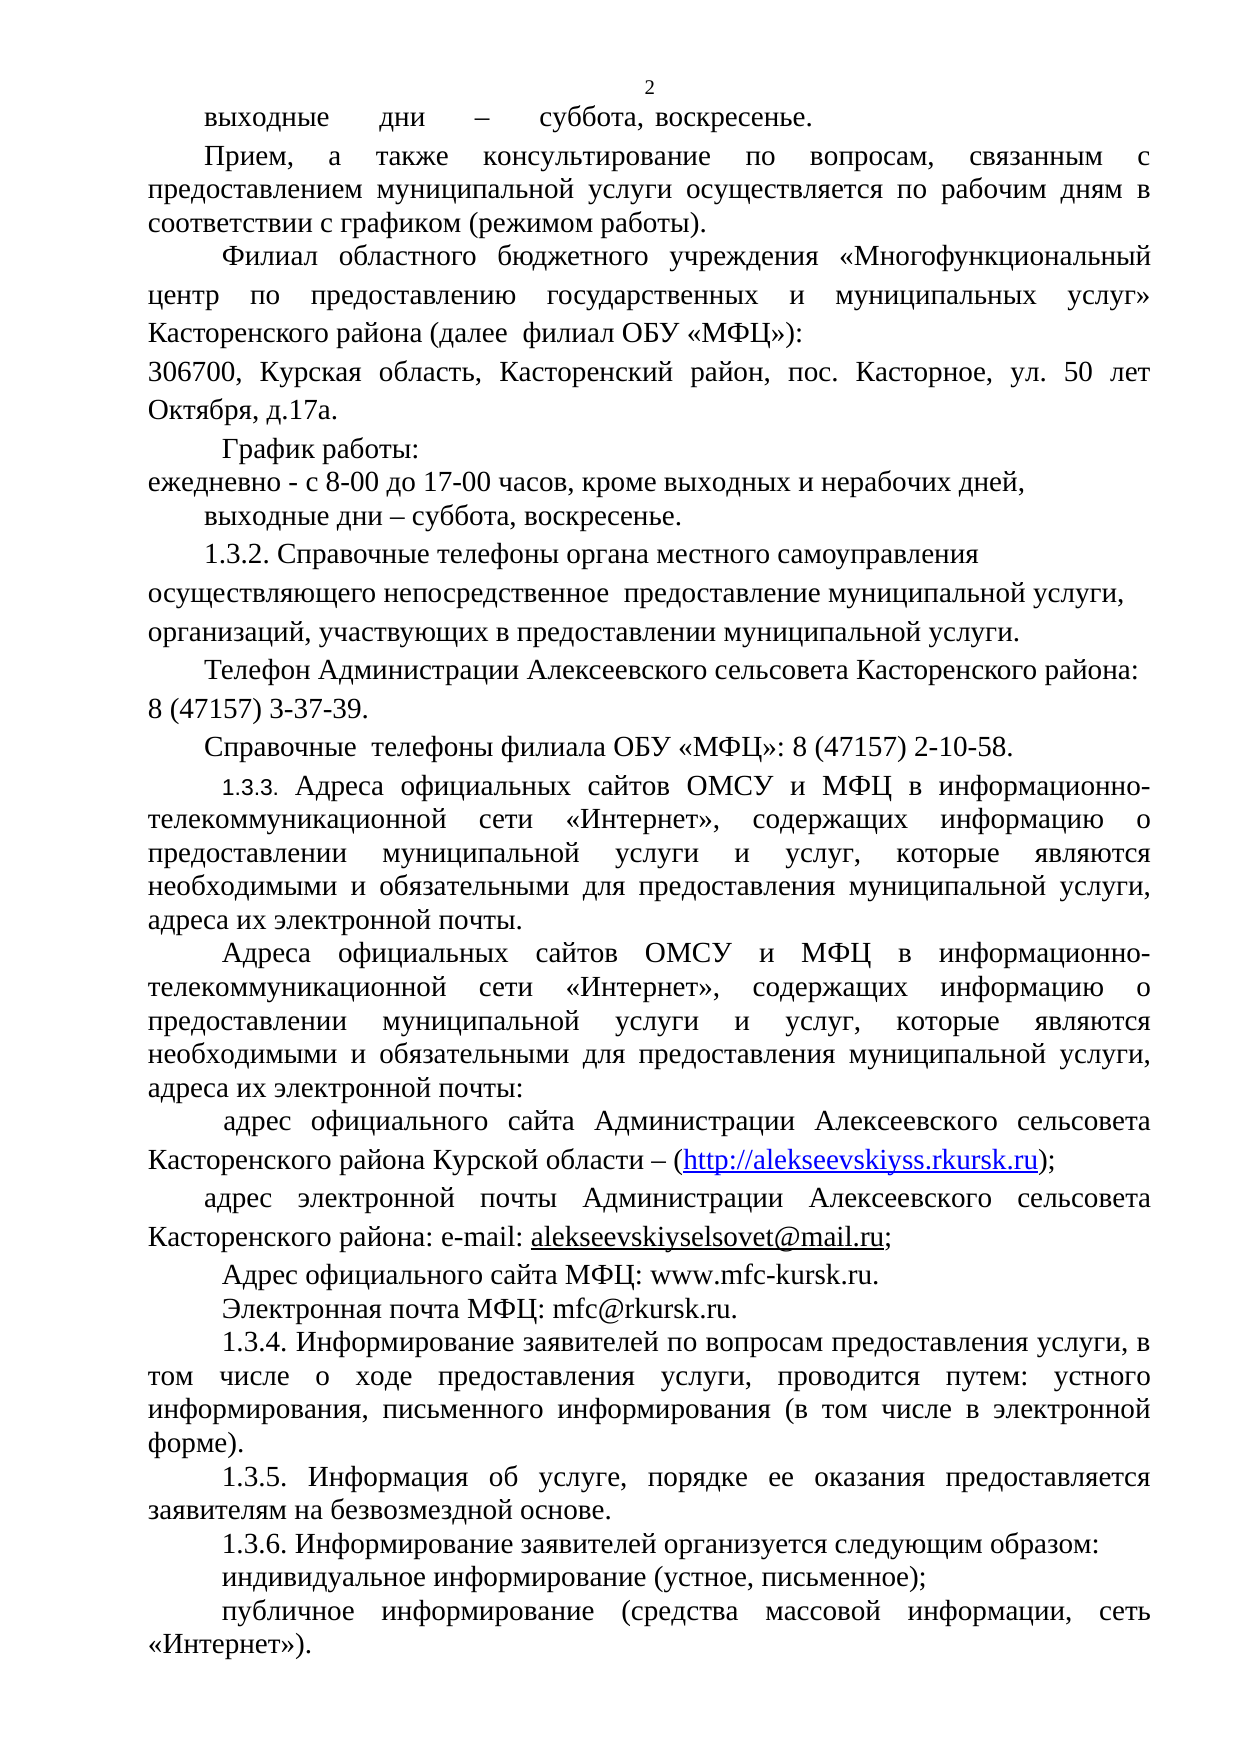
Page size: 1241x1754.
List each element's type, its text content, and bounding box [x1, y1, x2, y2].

text адрес официального сайта Администрации Алексеевского сельсовета Касторенского района Курской области – (http://alekseevskiyss.rkursk.ru); [148, 1103, 1152, 1175]
text Справочные телефоны филиала ОБУ «МФЦ»: 8 (47157) 2-10-58. [148, 729, 1152, 763]
text Электронная почта МФЦ: mfc@rkursk.ru. [148, 1291, 1152, 1324]
text выходные дни – суббота, воскресенье. [148, 99, 1152, 133]
text Адрес официального сайта МФЦ: www.mfc-kursk.ru. [148, 1257, 1152, 1291]
text 1.3.3. Адреса официальных сайтов ОМСУ и МФЦ в информационно-телекоммуникационной сети «Интернет», содержащих информацию о предоставлении муниципальной услуги и услуг, которые являются необходимыми и обязательными для предоставления муниципальной услуги, адреса их электронной почты. [148, 768, 1152, 936]
text График работы: [148, 431, 1152, 464]
text 1.3.6. Информирование заявителей организуется следующим образом: [148, 1526, 1152, 1559]
text выходные дни – суббота, воскресенье. [148, 498, 1152, 532]
text 1.3.2. Справочные телефоны органа местного самоуправления осуществляющего непосредственное предоставление муниципальной услуги, организаций, участвующих в предоставлении муниципальной услуги. [148, 537, 1152, 647]
text Прием, а также консультирование по вопросам, связанным с предоставлением муниципальной услуги осуществляется по рабочим дням в соответствии с графиком (режимом работы). [148, 138, 1152, 238]
text Филиал областного бюджетного учреждения «Многофункциональный центр по предоставлению государственных и муниципальных услуг» Касторенского района (далее филиал ОБУ «МФЦ»): [148, 238, 1152, 349]
text Адреса официальных сайтов ОМСУ и МФЦ в информационно-телекоммуникационной сети «Интернет», содержащих информацию о предоставлении муниципальной услуги и услуг, которые являются необходимыми и обязательными для предоставления муниципальной услуги, адреса их электронной почты: [148, 936, 1152, 1103]
text 1.3.5. Информация об услуге, порядке ее оказания предоставляется заявителям на безвозмездной основе. [148, 1459, 1152, 1526]
text публичное информирование (средства массовой информации, сеть «Интернет»). [148, 1593, 1152, 1660]
text адрес электронной почты Администрации Алексеевского сельсовета Касторенского района: e-mail: alekseevskiyselsovet@mail.ru; [148, 1180, 1152, 1252]
text 306700, Курская область, Касторенский район, пос. Касторное, ул. 50 лет Октября, д.17а. [148, 354, 1152, 426]
text Телефон Администрации Алексеевского сельсовета Касторенского района: 8 (47157) 3-37-39. [148, 652, 1152, 724]
text индивидуальное информирование (устное, письменное); [148, 1559, 1152, 1593]
text 1.3.4. Информирование заявителей по вопросам предоставления услуги, в том числе о ходе предоставления услуги, проводится путем: устного информирования, письменного информирования (в том числе в электронной форме). [148, 1324, 1152, 1459]
text ежедневно - с 8-00 до 17-00 часов, кроме выходных и нерабочих дней, [148, 464, 1152, 498]
